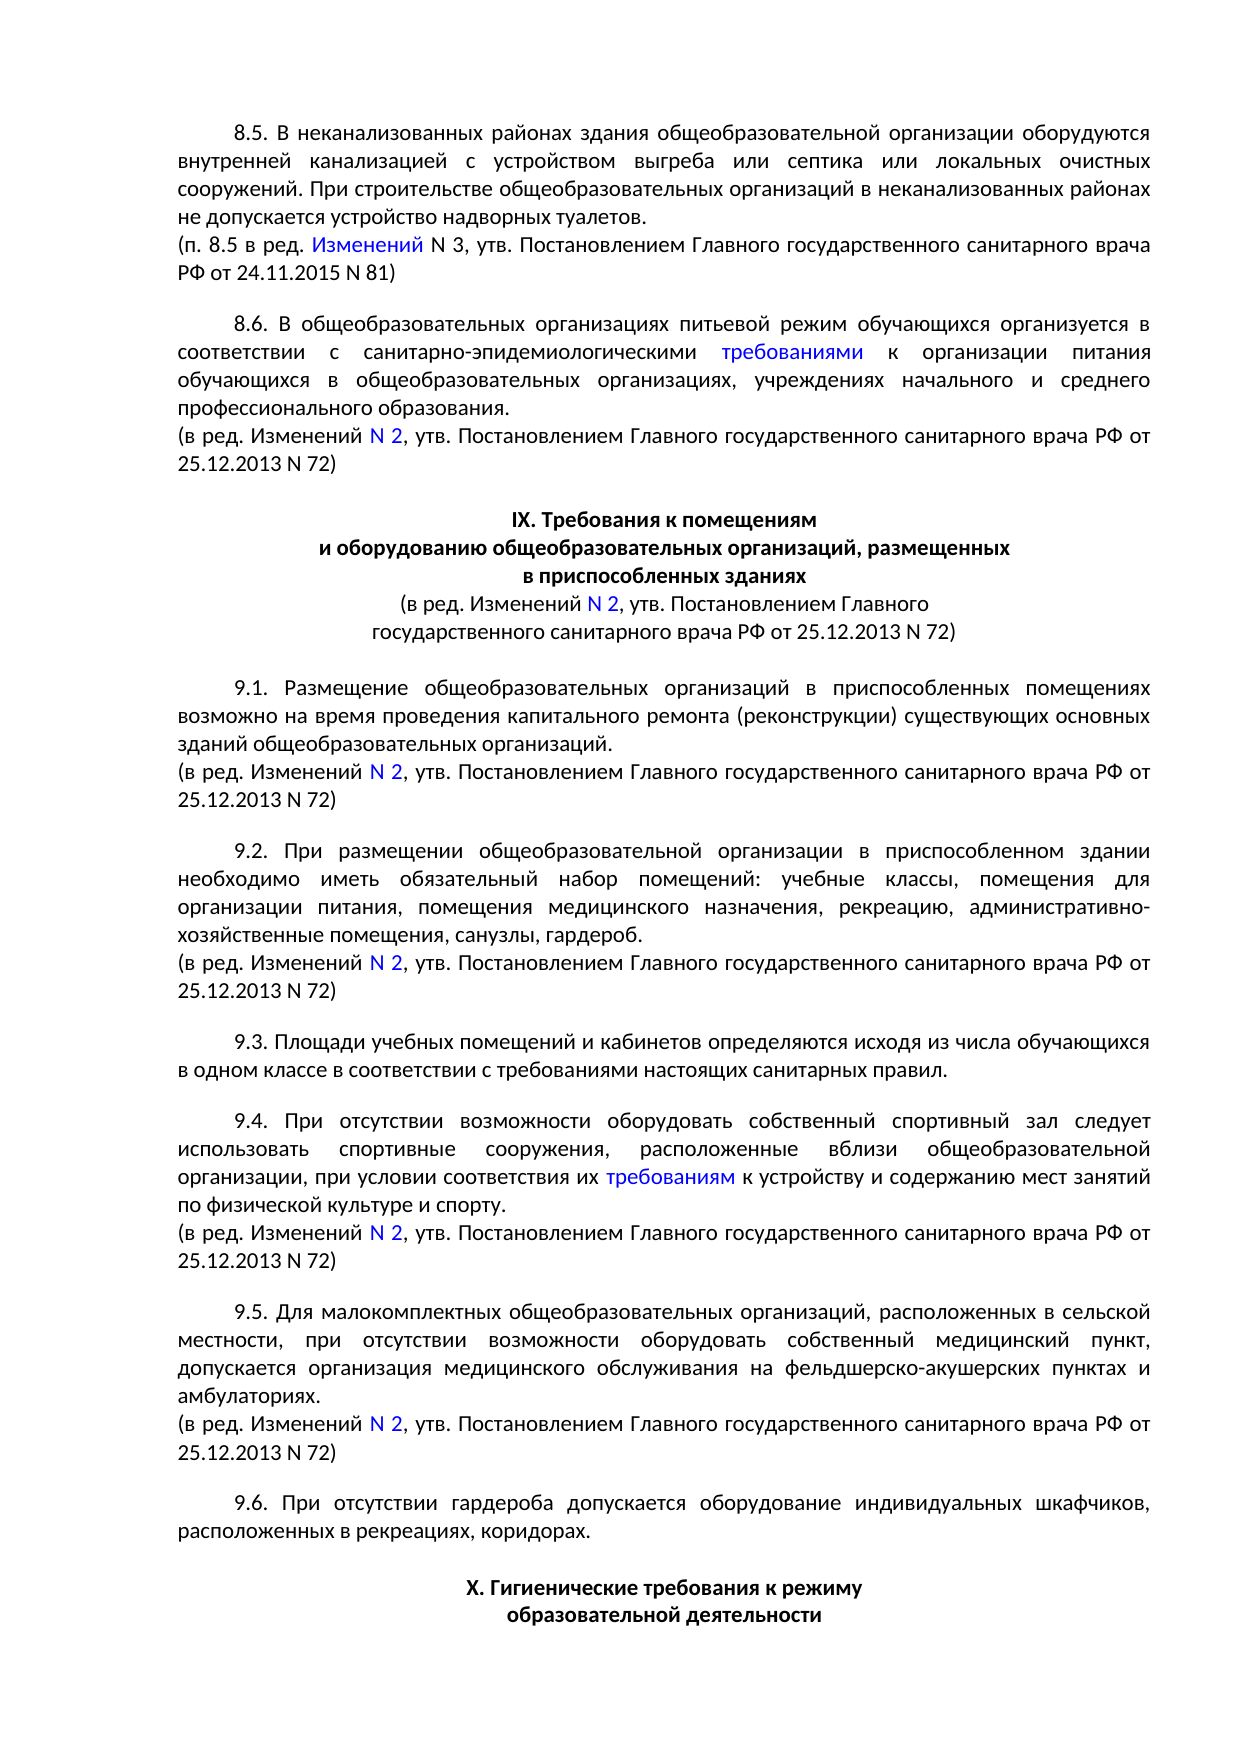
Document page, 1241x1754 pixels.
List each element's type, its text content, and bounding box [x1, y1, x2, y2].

title в приспособленных зданиях [177, 561, 1152, 589]
title образовательной деятельности [177, 1601, 1152, 1629]
text (в ред. Изменений N 2, утв. Постановлением Главного государственного санитарного врача РФ от 25.12.2013 N 72) [177, 757, 1152, 813]
text (в ред. Изменений N 2, утв. Постановлением Главного государственного санитарного врача РФ от 25.12.2013 N 72) [177, 1409, 1152, 1466]
title и оборудованию общеобразовательных организаций, размещенных [177, 533, 1152, 561]
text государственного санитарного врача РФ от 25.12.2013 N 72) [177, 617, 1152, 645]
title X. Гигиенические требования к режиму [177, 1573, 1152, 1601]
text (в ред. Изменений N 2, утв. Постановлением Главного государственного санитарного врача РФ от 25.12.2013 N 72) [177, 948, 1152, 1004]
text 9.4. При отсутствии возможности оборудовать собственный спортивный зал следует использовать спортивные сооружения, расположенные вблизи общеобразовательной организации, при условии соответствия их требованиям к устройству и содержанию мест занятий по физической культуре и спорту. [177, 1106, 1152, 1218]
text 9.2. При размещении общеобразовательной организации в приспособленном здании необходимо иметь обязательный набор помещений: учебные классы, помещения для организации питания, помещения медицинского назначения, рекреацию, административно-хозяйственные помещения, санузлы, гардероб. [177, 836, 1152, 948]
text 9.1. Размещение общеобразовательных организаций в приспособленных помещениях возможно на время проведения капитального ремонта (реконструкции) существующих основных зданий общеобразовательных организаций. [177, 673, 1152, 757]
text (в ред. Изменений N 2, утв. Постановлением Главного [177, 589, 1152, 617]
text (в ред. Изменений N 2, утв. Постановлением Главного государственного санитарного врача РФ от 25.12.2013 N 72) [177, 421, 1152, 477]
text 8.5. В неканализованных районах здания общеобразовательной организации оборудуются внутренней канализацией с устройством выгреба или септика или локальных очистных сооружений. При строительстве общеобразовательных организаций в неканализованных районах не допускается устройство надворных туалетов. [177, 118, 1152, 230]
text 9.3. Площади учебных помещений и кабинетов определяются исходя из числа обучающихся в одном классе в соответствии с требованиями настоящих санитарных правил. [177, 1027, 1152, 1083]
text (п. 8.5 в ред. Изменений N 3, утв. Постановлением Главного государственного санитарного врача РФ от 24.11.2015 N 81) [177, 230, 1152, 286]
text 9.6. При отсутствии гардероба допускается оборудование индивидуальных шкафчиков, расположенных в рекреациях, коридорах. [177, 1488, 1152, 1544]
text 8.6. В общеобразовательных организациях питьевой режим обучающихся организуется в соответствии с санитарно-эпидемиологическими требованиями к организации питания обучающихся в общеобразовательных организациях, учреждениях начального и среднего профессионального образования. [177, 309, 1152, 421]
title IX. Требования к помещениям [177, 505, 1152, 533]
text (в ред. Изменений N 2, утв. Постановлением Главного государственного санитарного врача РФ от 25.12.2013 N 72) [177, 1218, 1152, 1274]
text 9.5. Для малокомплектных общеобразовательных организаций, расположенных в сельской местности, при отсутствии возможности оборудовать собственный медицинский пункт, допускается организация медицинского обслуживания на фельдшерско-акушерских пунктах и амбулаториях. [177, 1297, 1152, 1409]
